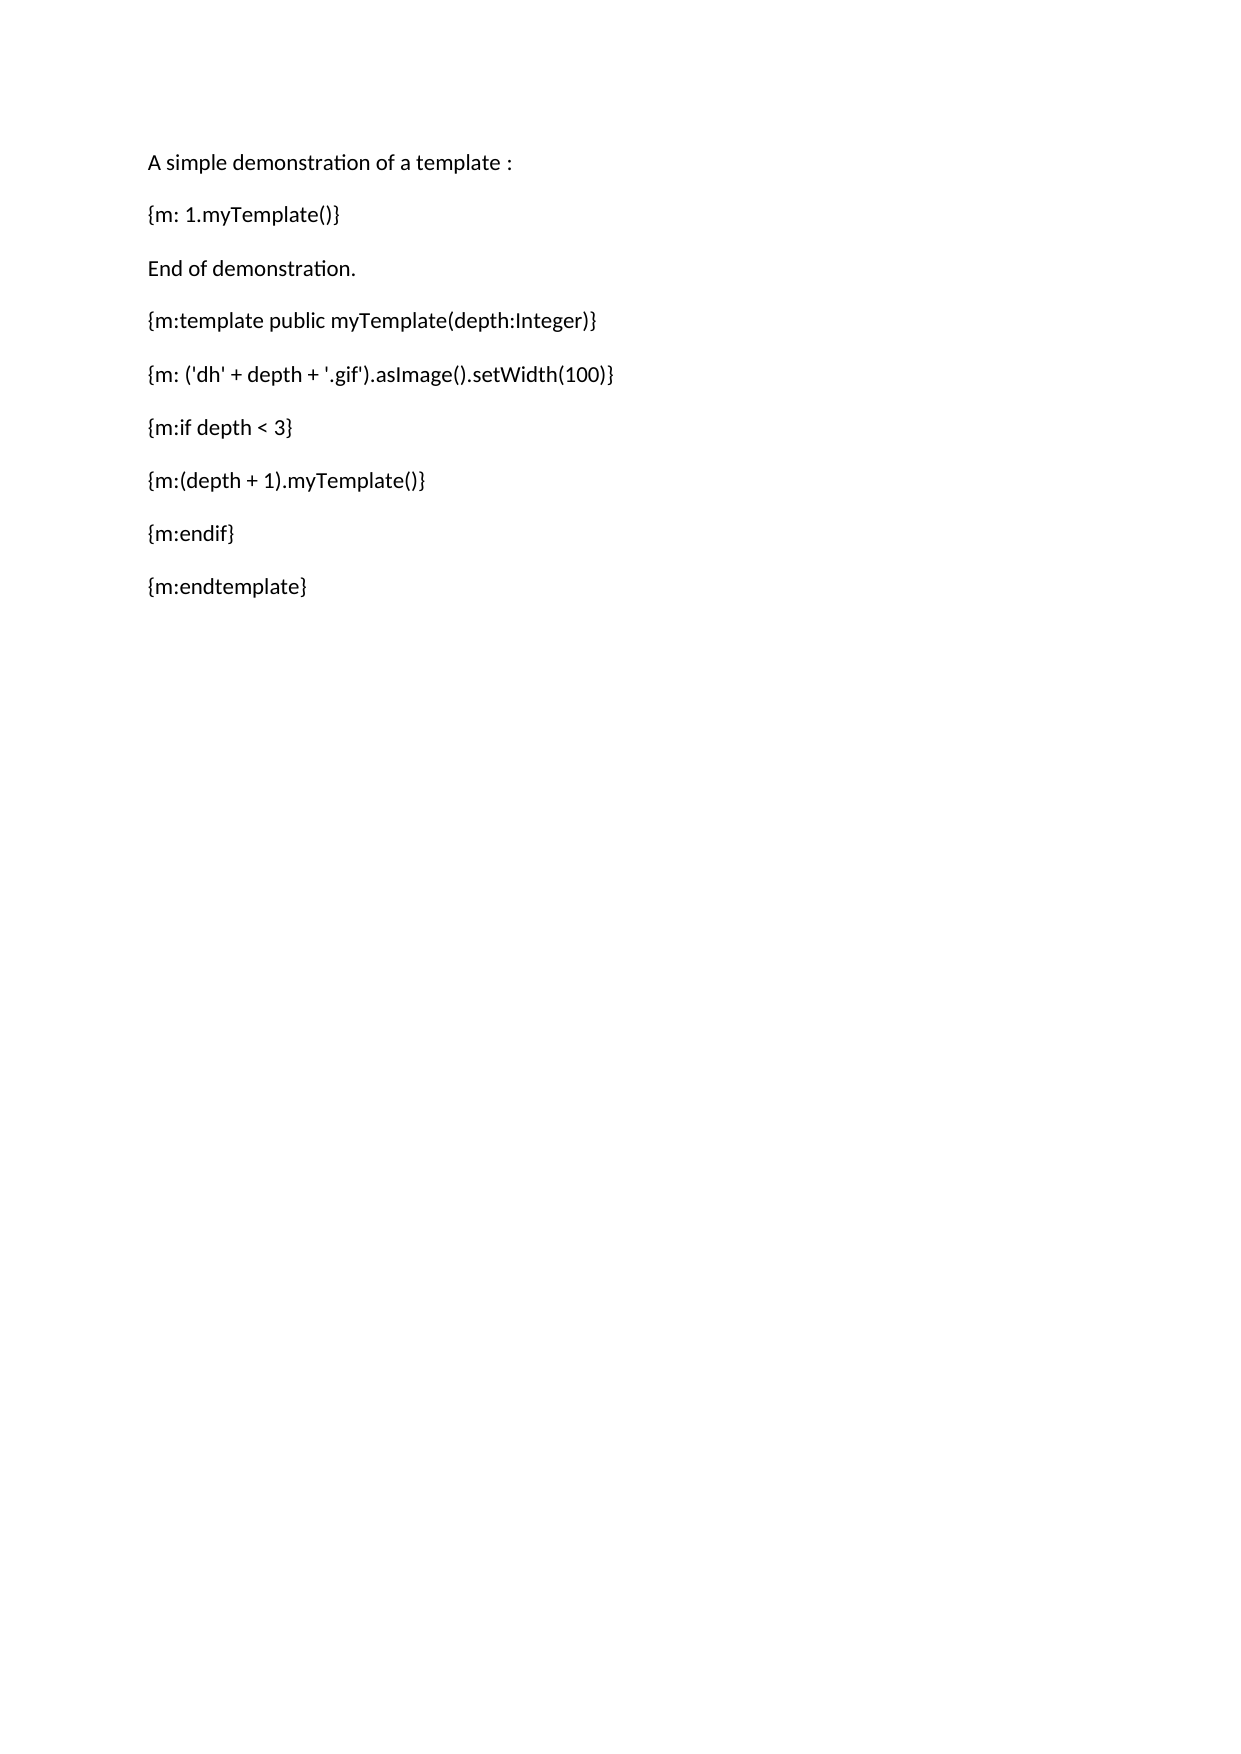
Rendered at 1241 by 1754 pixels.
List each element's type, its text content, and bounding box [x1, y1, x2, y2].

text A simple demonstration of a template : [148, 148, 1093, 176]
text End of demonstration. [148, 254, 1093, 282]
text {m:(depth + 1).myTemplate()} [148, 466, 1093, 494]
text {m:endif} [148, 519, 1093, 547]
text {m:if depth < 3} [148, 413, 1093, 441]
text {m: 1.myTemplate()} [148, 201, 1093, 229]
text {m:template public myTemplate(depth:Integer)} [148, 307, 1093, 335]
text {m: ('dh' + depth + '.gif').asImage().setWidth(100)} [148, 360, 1093, 388]
text {m:endtemplate} [148, 572, 1093, 600]
